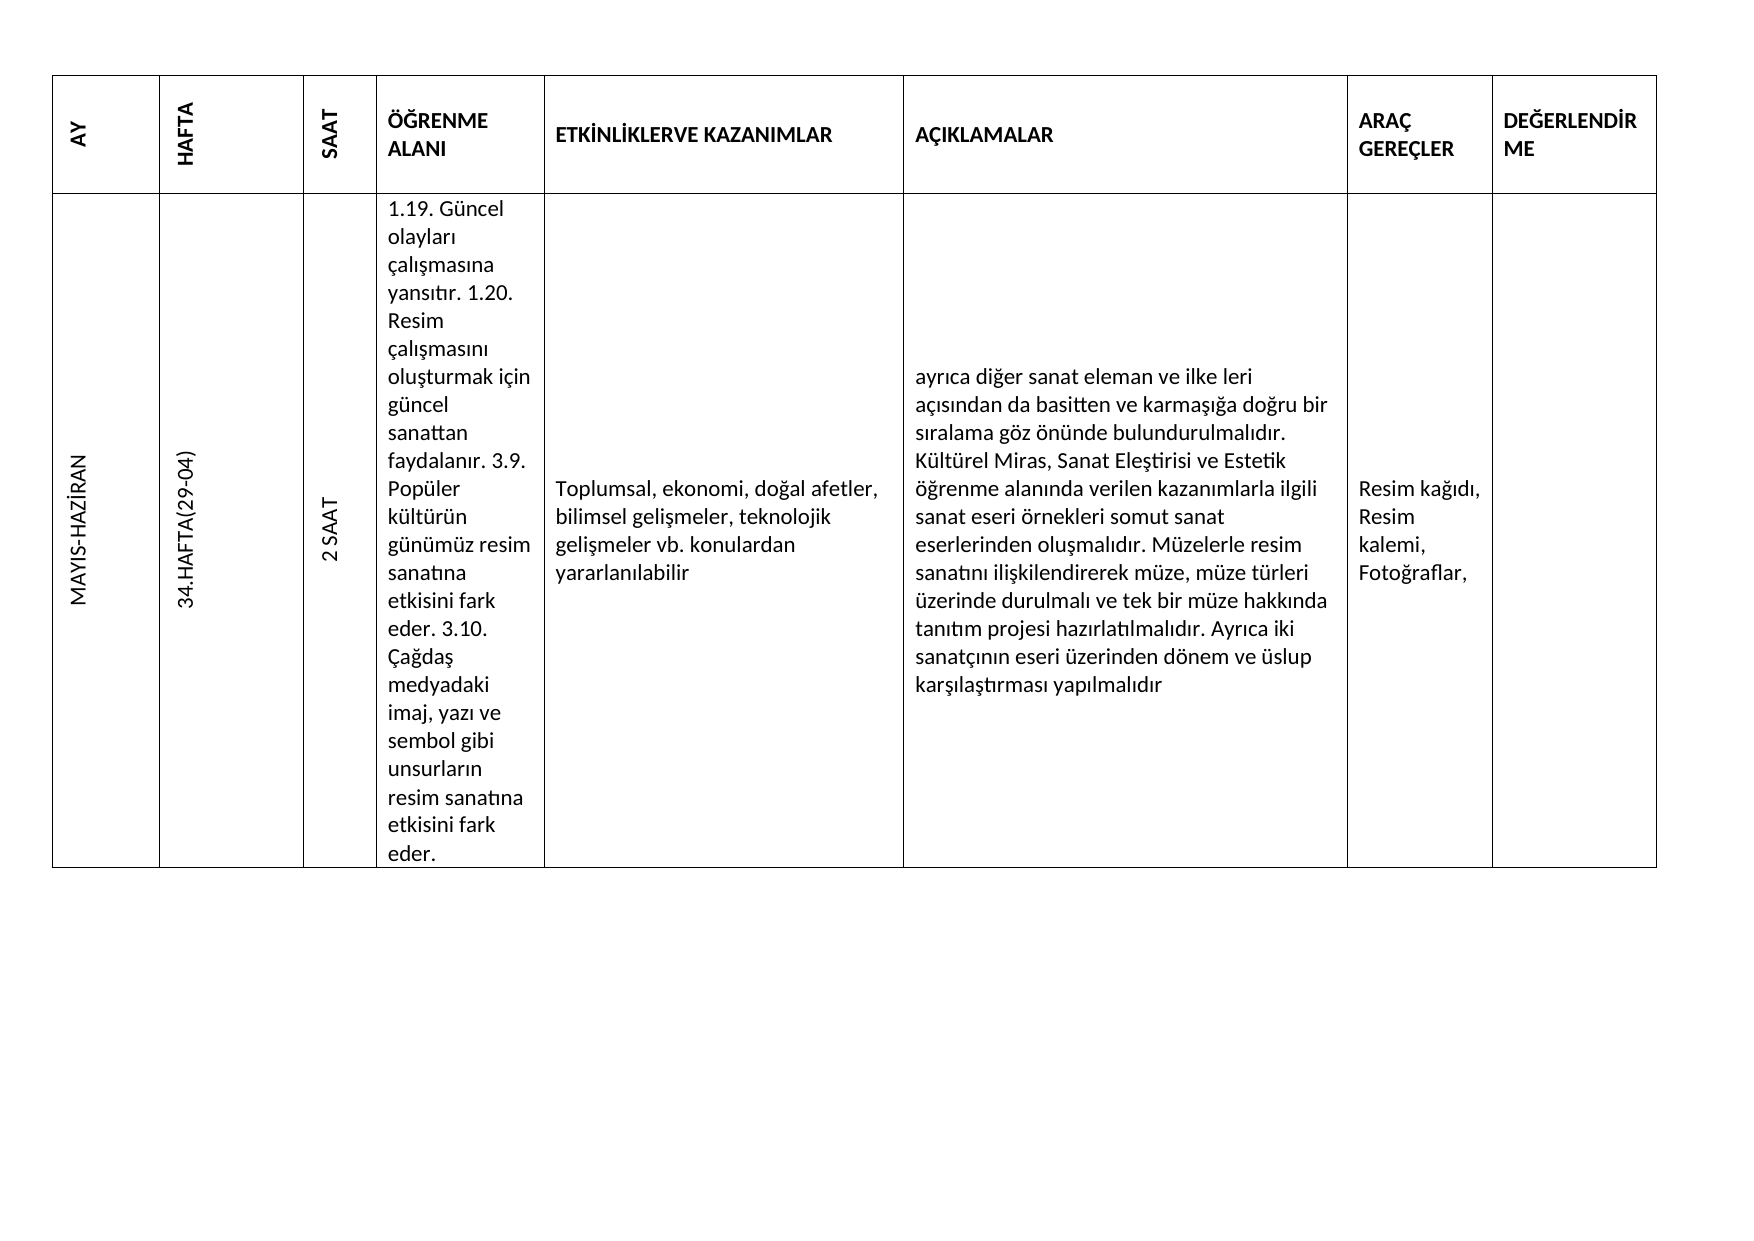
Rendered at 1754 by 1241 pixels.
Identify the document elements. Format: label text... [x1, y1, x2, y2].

table_header ARAÇ GEREÇLER [1348, 76, 1492, 193]
table_cell 34.HAFTA(29-04) [160, 194, 303, 867]
table_cell 2 SAAT [304, 194, 376, 867]
table_cell 1.19. Güncel olayları çalışmasına yansıtır. 1.20. Resim çalışmasını oluşturmak için güncel sanattan faydalanır. 3.9. Popüler kültürün günümüz resim sanatına etkisini fark eder. 3.10. Çağdaş medyadaki imaj, yazı ve sembol gibi unsurların resim sanatına etkisini fark eder. [377, 194, 544, 867]
table_header SAAT [304, 76, 376, 193]
table_header ETKİNLİKLERVE KAZANIMLAR [545, 76, 903, 193]
table_header AÇIKLAMALAR [904, 76, 1347, 193]
table_cell Toplumsal, ekonomi, doğal afetler, bilimsel gelişmeler, teknolojik gelişmeler vb. konulardan yararlanılabilir [545, 194, 903, 867]
table_header HAFTA [160, 76, 303, 193]
table_cell [1493, 194, 1656, 867]
table_cell Resim kağıdı, Resim kalemi, Fotoğraflar, [1348, 194, 1492, 867]
table_header AY [53, 76, 159, 193]
table_cell MAYIS-HAZİRAN [53, 194, 159, 867]
table_cell ayrıca diğer sanat eleman ve ilke leri açısından da basitten ve karmaşığa doğru bir sıralama göz önünde bulundurulmalıdır. Kültürel Miras, Sanat Eleştirisi ve Estetik öğrenme alanında verilen kazanımlarla ilgili sanat eseri örnekleri somut sanat eserlerinden oluşmalıdır. Müzelerle resim sanatını ilişkilendirerek müze, müze türleri üzerinde durulmalı ve tek bir müze hakkında tanıtım projesi hazırlatılmalıdır. Ayrıca iki sanatçının eseri üzerinden dönem ve üslup karşılaştırması yapılmalıdır [904, 194, 1347, 867]
table_header ÖĞRENME ALANI [377, 76, 544, 193]
table_header DEĞERLENDİRME [1493, 76, 1656, 193]
